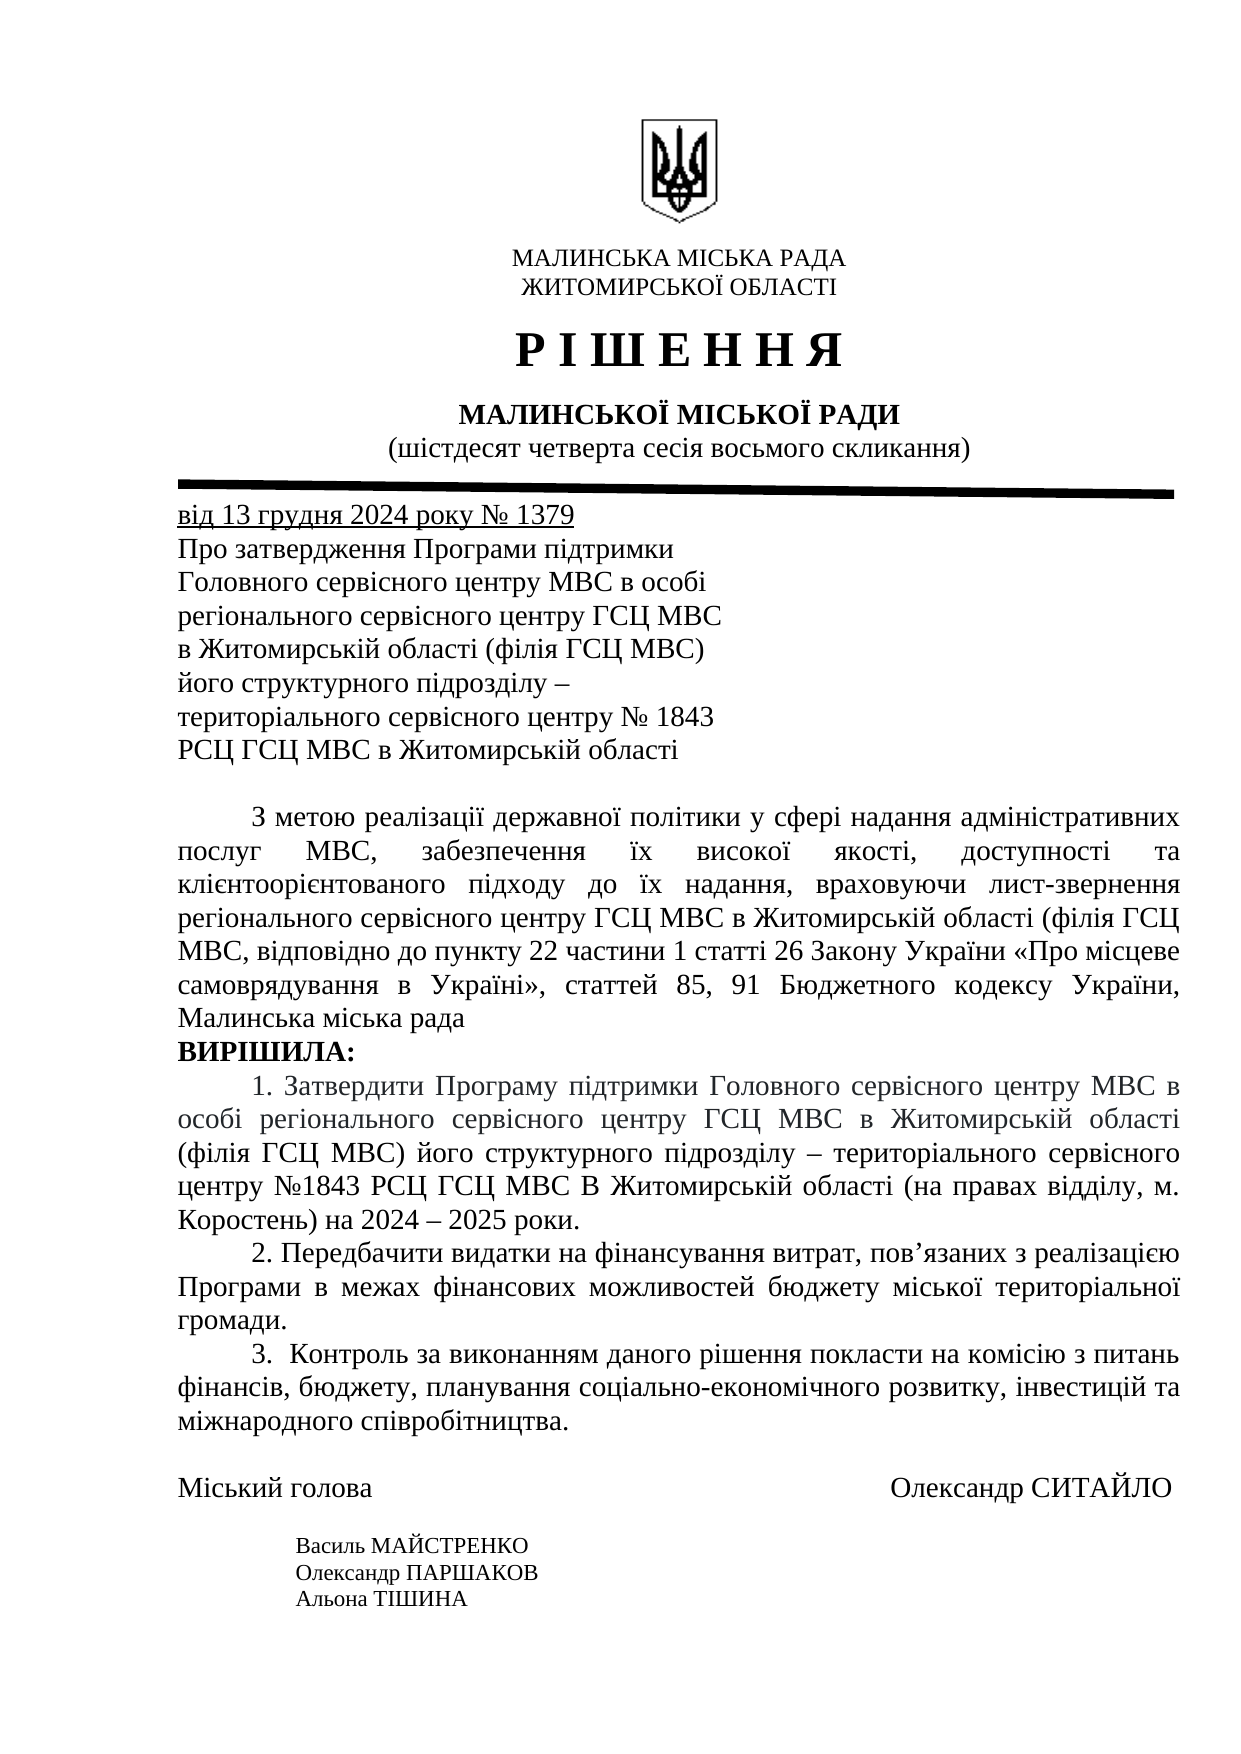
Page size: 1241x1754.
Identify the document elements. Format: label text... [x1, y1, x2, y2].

text Р І Ш Е Н Н я [177, 320, 1181, 378]
text 2. Передбачити видатки на фінансування витрат, пов’язаних з реалізацією Програми в межах фінансових можливостей бюджету міської територіальної громади. [177, 1235, 1181, 1336]
text від 13 грудня 2024 року № 1379 [177, 497, 1181, 531]
text ВИРІШИЛА: [177, 1034, 1181, 1068]
picture [635, 118, 723, 225]
text Василь МАЙСТРЕНКО [295, 1532, 1181, 1559]
text З метою реалізації державної політики у сфері надання адміністративних послуг МВС, забезпечення їх високої якості, доступності та клієнтоорієнтованого підходу до їх надання, враховуючи лист-звернення регіонального сервісного центру ГСЦ МВС в Житомирській області (філія ГСЦ МВС, відповідно до пункту 22 частини 1 статті 26 Закону України «Про місцеве самоврядування в Україні», статтей 85, 91 Бюджетного кодексу України, Малинська міська рада [177, 799, 1181, 1034]
text Міський голова Олександр СИТАЙЛО [177, 1470, 1181, 1504]
text Олександр ПАРШАКОВ [295, 1559, 1181, 1585]
text малинської МІСЬКОЇ ради [177, 397, 1181, 430]
text МАЛИНСЬКА МІСЬКА РАДА [177, 243, 1181, 272]
text 1. Затвердити Програму підтримки Головного сервісного центру МВС в особі регіонального сервісного центру ГСЦ МВС в Житомирській області (філія ГСЦ МВС) його структурного підрозділу – територіального сервісного центру №1843 РСЦ ГСЦ МВС В Житомирській області (на правах відділу, м. Коростень) на 2024 – 2025 роки. [177, 1068, 1181, 1235]
text ЖИТОМИРСЬКОЇ ОБЛАСТІ [177, 272, 1181, 301]
text Про затвердження Програми підтримки Головного сервісного центру МВС в особі регіонального сервісного центру ГСЦ МВС в Житомирській області (філія ГСЦ МВС) його структурного підрозділу – територіального сервісного центру № 1843 РСЦ ГСЦ МВС в Житомирській області [177, 531, 723, 766]
text (шістдесят четверта сесія восьмого скликання) [177, 430, 1181, 464]
text Альона ТІШИНА [295, 1585, 1181, 1612]
text 3. Контроль за виконанням даного рішення покласти на комісію з питань фінансів, бюджету, планування соціально-економічного розвитку, інвестицій та міжнародного співробітництва. [177, 1336, 1181, 1437]
